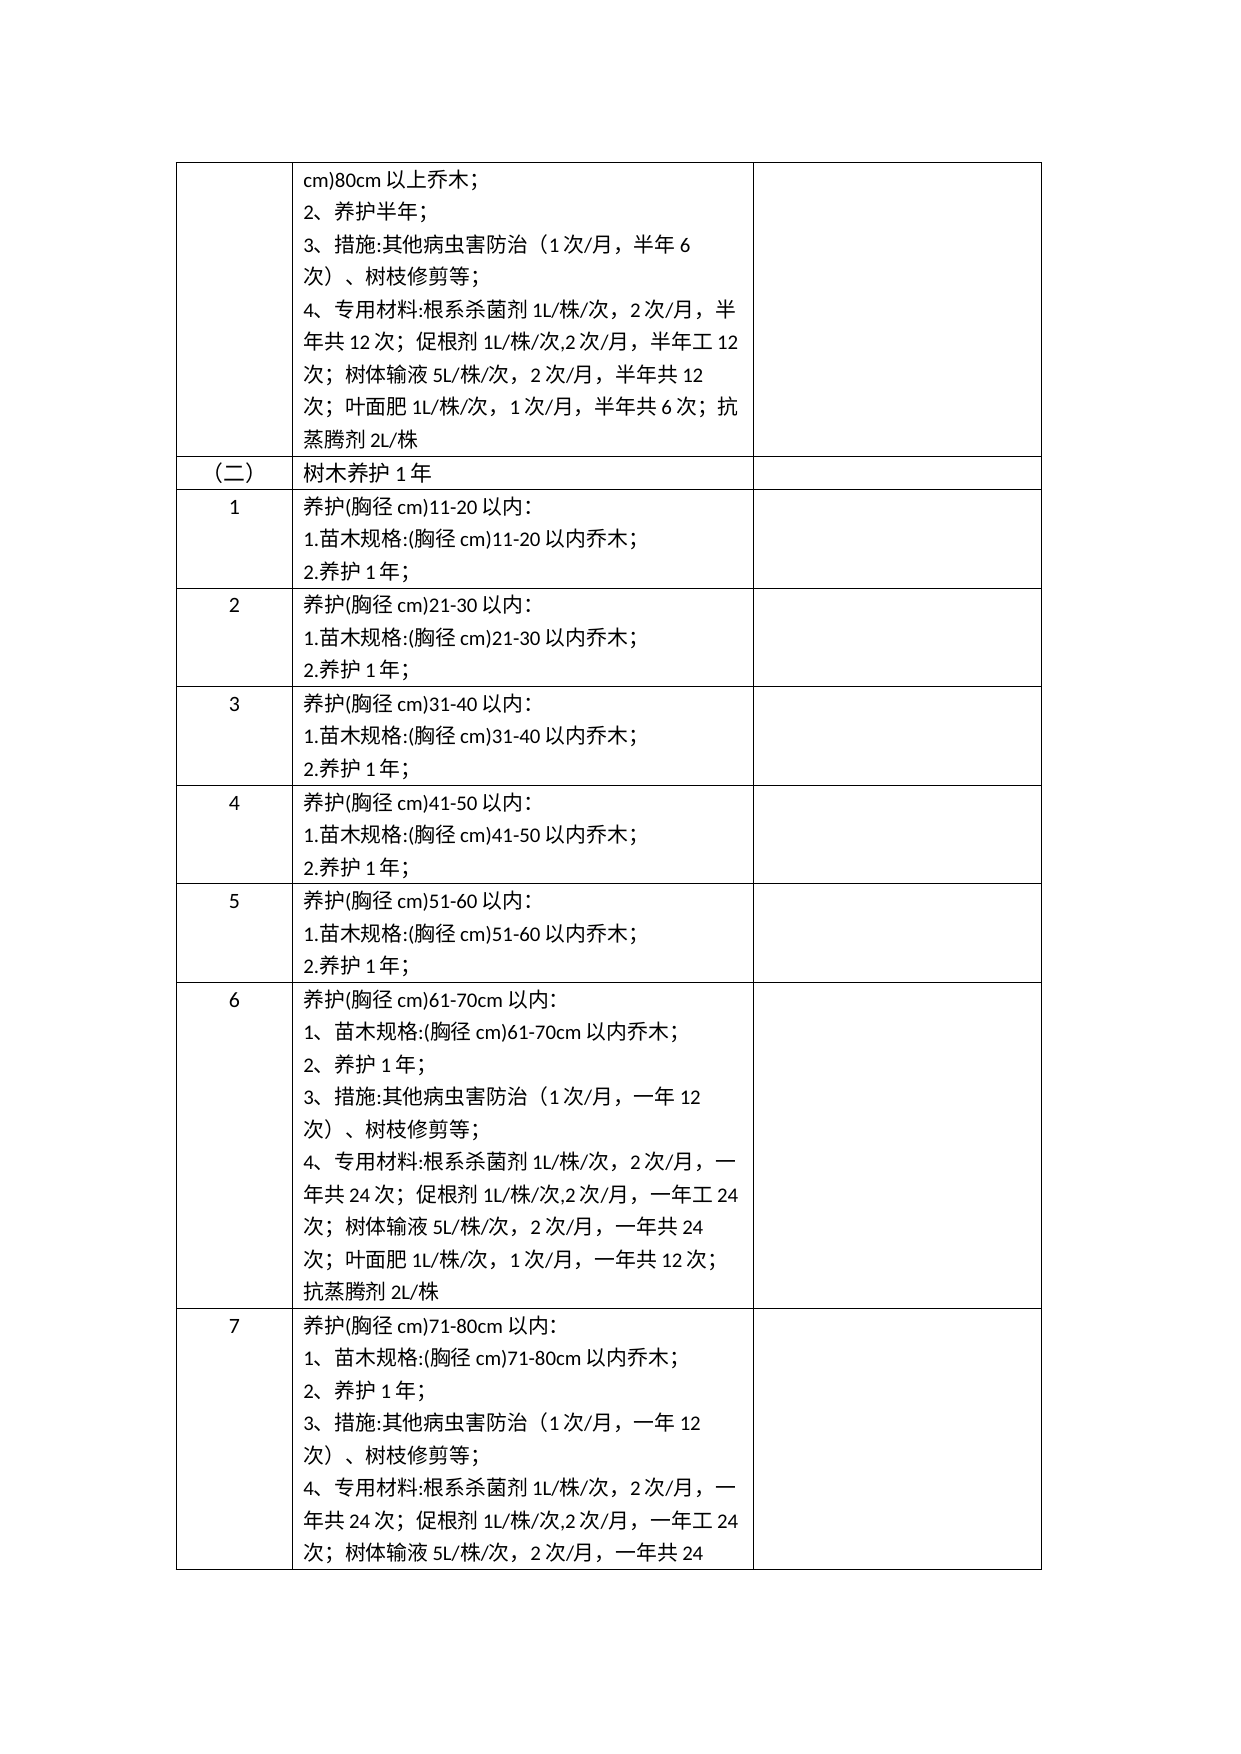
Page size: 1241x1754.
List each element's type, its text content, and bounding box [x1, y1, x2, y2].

table_cell 4 [177, 786, 292, 883]
table_cell 养护(胸径cm)61-70cm以内： 1、苗木规格:(胸径cm)61-70cm以内乔木； 2、养护1年； 3、措施:其他病虫害防治（1次/月，一年12次）、树枝修剪等； 4、专用材料:根系杀菌剂1L/株/次，2次/月，一年共24次；促根剂1L/株/次,2次/月，一年工24次；树体输液5L/株/次，2次/月，一年共24次；叶面肥1L/株/次，1次/月，一年共12次；抗蒸腾剂2L/株 [293, 983, 753, 1308]
table_cell 3 [177, 687, 292, 785]
table_cell 6 [177, 983, 292, 1308]
table_cell [754, 490, 1041, 588]
table_cell 养护(胸径cm)31-40以内： 1.苗木规格:(胸径cm)31-40以内乔木； 2.养护1年； [293, 687, 753, 785]
table_cell [754, 457, 1041, 489]
table_cell 养护(胸径cm)21-30以内： 1.苗木规格:(胸径cm)21-30以内乔木； 2.养护1年； [293, 589, 753, 686]
table_cell 养护(胸径cm)11-20以内： 1.苗木规格:(胸径cm)11-20以内乔木； 2.养护1年； [293, 490, 753, 588]
table_cell [754, 687, 1041, 785]
table_cell [754, 786, 1041, 883]
table_cell [754, 589, 1041, 686]
table_cell （二） [177, 457, 292, 489]
table_cell 2 [177, 589, 292, 686]
table_cell 养护(胸径cm)41-50以内： 1.苗木规格:(胸径cm)41-50以内乔木； 2.养护1年； [293, 786, 753, 883]
table_cell 1 [177, 490, 292, 588]
table_cell 7 [177, 1309, 292, 1569]
table_cell 5 [177, 884, 292, 982]
table_cell 8 [177, 163, 292, 456]
table_cell [754, 884, 1041, 982]
table_cell [754, 1309, 1041, 1569]
table_cell [754, 163, 1041, 456]
table_cell 养护(胸径cm)51-60以内： 1.苗木规格:(胸径cm)51-60以内乔木； 2.养护1年； [293, 884, 753, 982]
table_cell [754, 983, 1041, 1308]
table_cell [293, 1309, 753, 1569]
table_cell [293, 163, 753, 456]
table_cell 树木养护1年 [293, 457, 753, 489]
